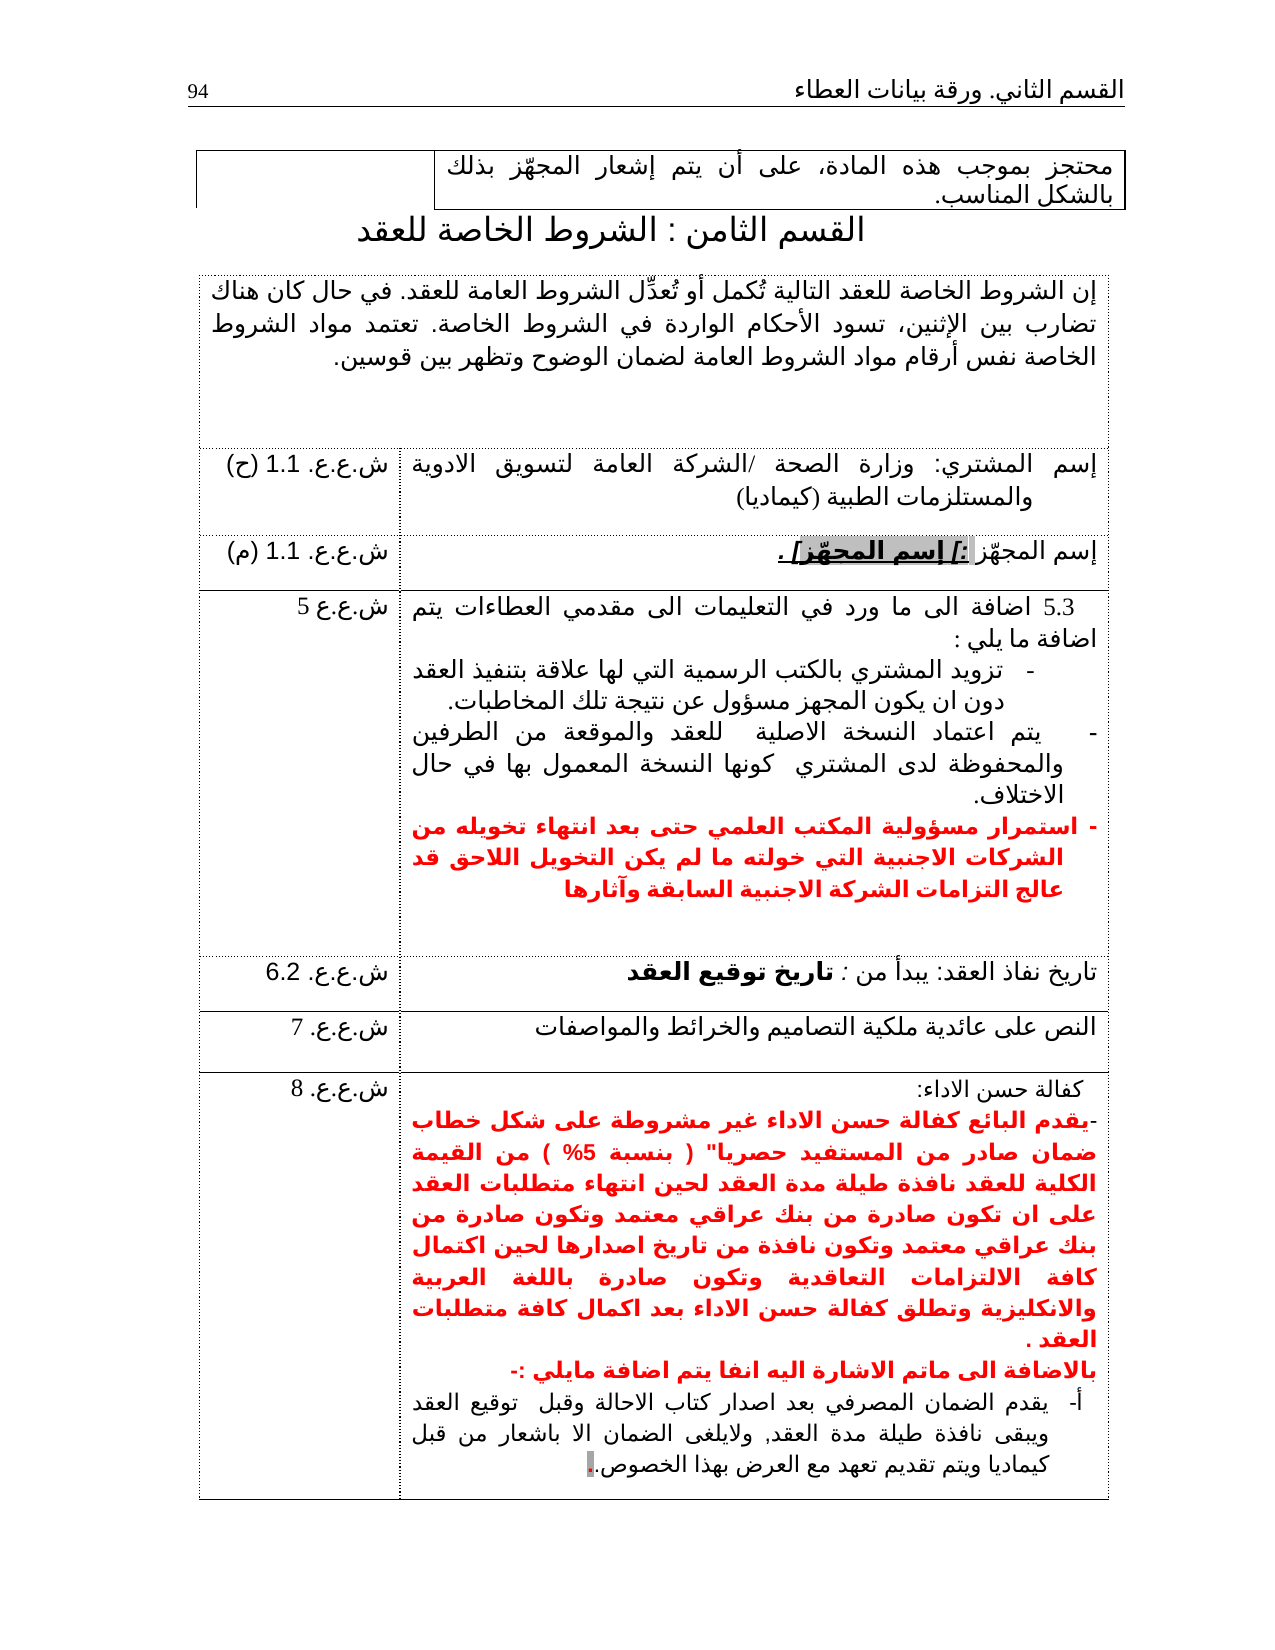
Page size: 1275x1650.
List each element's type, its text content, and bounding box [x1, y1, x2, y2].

table_cell ش.ع.ع. 7 [199, 1011, 400, 1072]
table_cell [197, 151, 434, 208]
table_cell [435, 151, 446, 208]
table_header إن الشروط الخاصة للعقد التالية تُكمل أو تُعدِّل الشروط العامة للعقد. في حال كان هناك تضارب بين الإثنين، تسود الأحكام الواردة في الشروط الخاصة. تعتمد مواد الشروط الخاصة نفس أرقام مواد الشروط العامة لضمان الوضوح وتظهر بين قوسين. [199, 275, 1109, 448]
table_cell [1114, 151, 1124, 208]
table_cell ش.ع.ع. 1.1 (م) [199, 535, 400, 590]
table_cell ش.ع.ع. 8 [199, 1072, 400, 1499]
table_cell تاريخ نفاذ العقد: يبدأ من : تاريخ توقيع العقد [400, 956, 1109, 1011]
table_cell إسم المشتري: وزارة الصحة /الشركة العامة لتسويق الادوية والمستلزمات الطبية (كيماديا) [400, 448, 1109, 535]
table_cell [400, 1073, 1109, 1499]
table_cell ش.ع.ع. 1.1 (ح) [199, 448, 400, 535]
table_cell ش.ع.ع. 6.2 [199, 956, 400, 1011]
table_cell النص على عائدية ملكية التصاميم والخرائط والمواصفات [400, 1011, 1109, 1072]
table_cell إسم المجهّز :] إسم المجهّز] . [400, 535, 1109, 590]
table_cell ش.ع.ع 5 [199, 590, 400, 956]
text القسم الثامن : الشروط الخاصة للعقد [187, 209, 1125, 248]
table_cell 5.3 اضافة الى ما ورد في التعليمات الى مقدمي العطاءات يتم اضافة ما يلي : - تزويد المشتري بالكتب الرسمية التي لها علاقة بتنفيذ العقد دون ان يكون المجهز مسؤول عن نتيجة تلك المخاطبات. - يتم اعتماد النسخة الاصلية للعقد والموقعة من الطرفين والمحفوظة لدى المشتري كونها النسخة المعمول بها في حال الاختلاف. - استمرار مسؤولية المكتب العلمي حتى بعد انتهاء تخويله من الشركات الاجنبية التي خولته ما لم يكن التخويل اللاحق قد عالج التزامات الشركة الاجنبية السابقة وآثارها [400, 591, 1109, 956]
